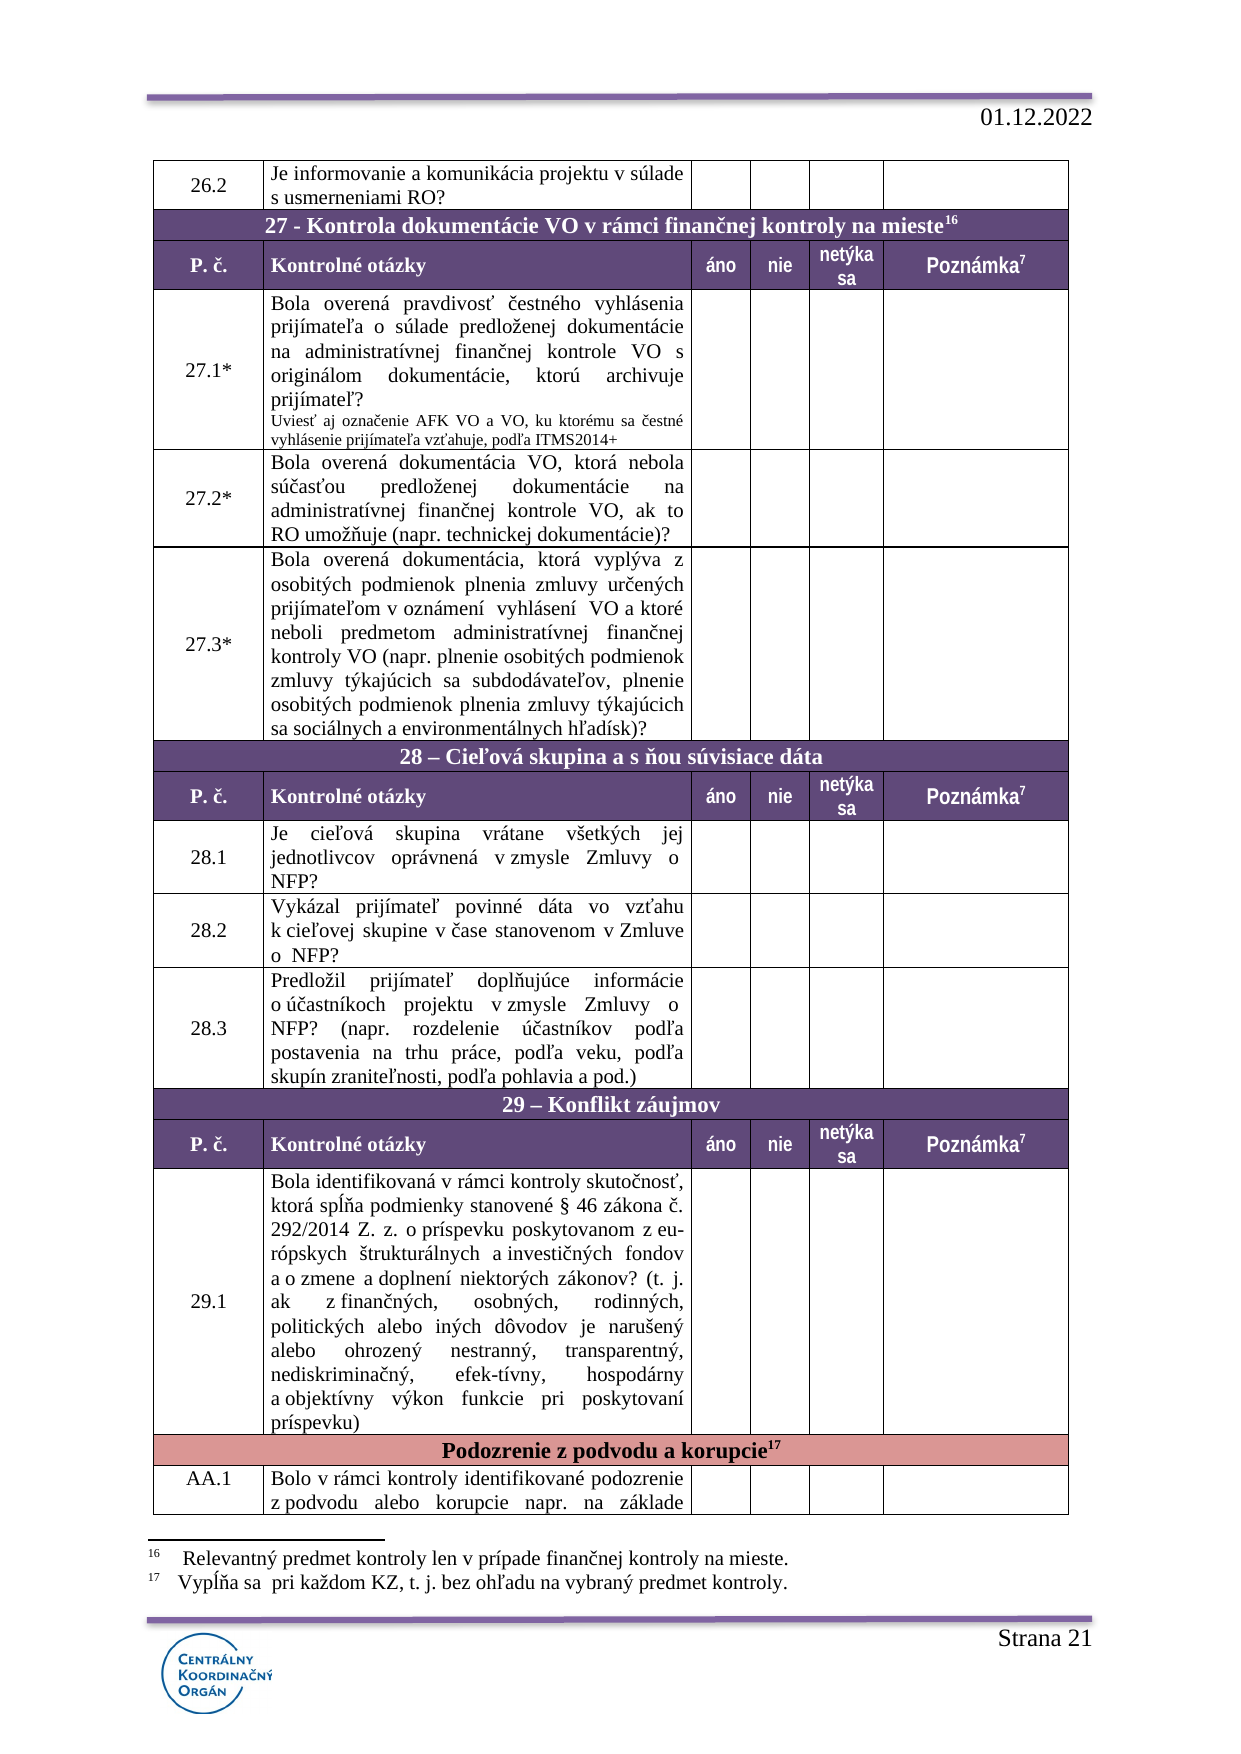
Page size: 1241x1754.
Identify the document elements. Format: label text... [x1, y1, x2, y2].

table_cell [884, 161, 1068, 209]
table_cell Poznámka7 [884, 241, 1068, 289]
table_cell 29 – Konflikt záujmov [154, 1089, 1068, 1119]
table_cell [692, 450, 750, 546]
table_cell [751, 968, 809, 1088]
picture [159, 1631, 272, 1713]
table_cell Predložil prijímateľ doplňujúce informácie o účastníkoch projektu v zmysle Zmluvy o NFP? (napr. rozdelenie účastníkov podľa postavenia na trhu práce, podľa veku, podľa skupín zraniteľnosti, podľa pohlavia a pod.) [264, 968, 691, 1088]
table_cell Kontrolné otázky [264, 241, 691, 289]
table_cell Bola overená dokumentácia VO, ktorá nebola súčasťou predloženej dokumentácie na administratívnej finančnej kontrole VO, ak to RO umožňuje (napr. technickej dokumentácie)? [264, 450, 691, 546]
table_cell P. č. [154, 241, 263, 289]
table_cell 29.1 [154, 1169, 263, 1434]
table_cell [884, 1169, 1068, 1434]
table_cell [810, 1169, 883, 1434]
table_cell P. č. [154, 1120, 263, 1168]
table_cell 28.3 [154, 968, 263, 1088]
table_cell Je cieľová skupina vrátane všetkých jej jednotlivcov oprávnená v zmysle Zmluvy o NFP? [264, 821, 691, 893]
table_cell [692, 1466, 750, 1514]
table_cell Je informovanie a komunikácia projektu v súlade s usmerneniami RO? [264, 161, 691, 209]
table_cell Kontrolné otázky [264, 1120, 691, 1168]
table_cell 27.3* [154, 548, 263, 740]
table_cell [810, 968, 883, 1088]
table_cell [751, 894, 809, 967]
table_cell AA.1 [154, 1466, 263, 1514]
table_cell Podozrenie z podvodu a korupcie [154, 1435, 1068, 1465]
table_cell [751, 290, 809, 449]
table_cell 28.1 [154, 821, 263, 893]
table_cell Bola identifikovaná v rámci kontroly skutočnosť, ktorá spĺňa podmienky stanovené § 46 zákona č. 292/2014 Z. z. o príspevku poskytovanom z eu-rópskych štrukturálnych a investičných fondov a o zmene a doplnení niektorých zákonov? (t. j. ak z finančných, osobných, rodinných, politických alebo iných dôvodov je narušený alebo ohrozený nestranný, transparentný, nediskriminačný, efek-tívny, hospodárny a objektívny výkon funkcie pri poskytovaní príspevku) [264, 1169, 691, 1434]
table_cell [810, 290, 883, 449]
table_cell nie [751, 1120, 809, 1168]
table_cell [884, 821, 1068, 893]
table_cell netýka sa [810, 241, 883, 289]
table_cell netýka sa [810, 772, 883, 820]
table_cell P. č. [154, 772, 263, 820]
table_cell [884, 894, 1068, 967]
table_cell [884, 450, 1068, 546]
table_cell Vykázal prijímateľ povinné dáta vo vzťahu k cieľovej skupine v čase stanovenom v Zmluve o NFP? [264, 894, 691, 967]
table_cell [751, 161, 809, 209]
table_cell [692, 894, 750, 967]
table_cell [751, 821, 809, 893]
table_cell [692, 548, 750, 740]
table_cell [751, 1169, 809, 1434]
table_cell Poznámka7 [884, 772, 1068, 820]
table_cell nie [751, 241, 809, 289]
table_cell netýka sa [810, 1120, 883, 1168]
table_cell [810, 548, 883, 740]
table_cell [692, 1169, 750, 1434]
table_cell [884, 1466, 1068, 1514]
table_cell [810, 894, 883, 967]
table_cell [810, 1466, 883, 1514]
table_cell [751, 1466, 809, 1514]
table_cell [264, 1466, 691, 1514]
table_cell [751, 450, 809, 546]
table_cell 26.2 [154, 161, 263, 209]
table_cell Kontrolné otázky [264, 772, 691, 820]
table_cell [692, 968, 750, 1088]
table_cell [810, 821, 883, 893]
table_cell [884, 968, 1068, 1088]
table_cell 27 - Kontrola dokumentácie VO v rámci finančnej kontroly na mieste [154, 210, 1068, 240]
table_cell áno [692, 1120, 750, 1168]
table_cell 27.1* [154, 290, 263, 449]
table_cell 28.2 [154, 894, 263, 967]
table_cell [884, 548, 1068, 740]
table_cell Poznámka7 [884, 1120, 1068, 1168]
table_cell nie [751, 772, 809, 820]
table_cell áno [692, 241, 750, 289]
table_cell 28 – Cieľová skupina a s ňou súvisiace dáta [154, 741, 1068, 771]
table_cell [692, 161, 750, 209]
table_cell [751, 548, 809, 740]
table_cell [884, 290, 1068, 449]
table_cell áno [692, 772, 750, 820]
table_cell [692, 821, 750, 893]
table_cell Bola overená dokumentácia, ktorá vyplýva z osobitých podmienok plnenia zmluvy určených prijímateľom v oznámení vyhlásení VO a ktoré neboli predmetom administratívnej finančnej kontroly VO (napr. plnenie osobitých podmienok zmluvy týkajúcich sa subdodávateľov, plnenie osobitých podmienok plnenia zmluvy týkajúcich sa sociálnych a environmentálnych hľadísk)? [264, 548, 691, 740]
table_cell [692, 290, 750, 449]
table_cell [810, 450, 883, 546]
table_cell 27.2* [154, 450, 263, 546]
table_cell Bola overená pravdivosť čestného vyhlásenia prijímateľa o súlade predloženej dokumentácie na administratívnej finančnej kontrole VO s originálom dokumentácie, ktorú archivuje prijímateľ? Uviesť aj označenie AFK VO a VO, ku ktorému sa čestné vyhlásenie prijímateľa vzťahuje, podľa ITMS2014+ [264, 290, 691, 449]
table_cell [810, 161, 883, 209]
